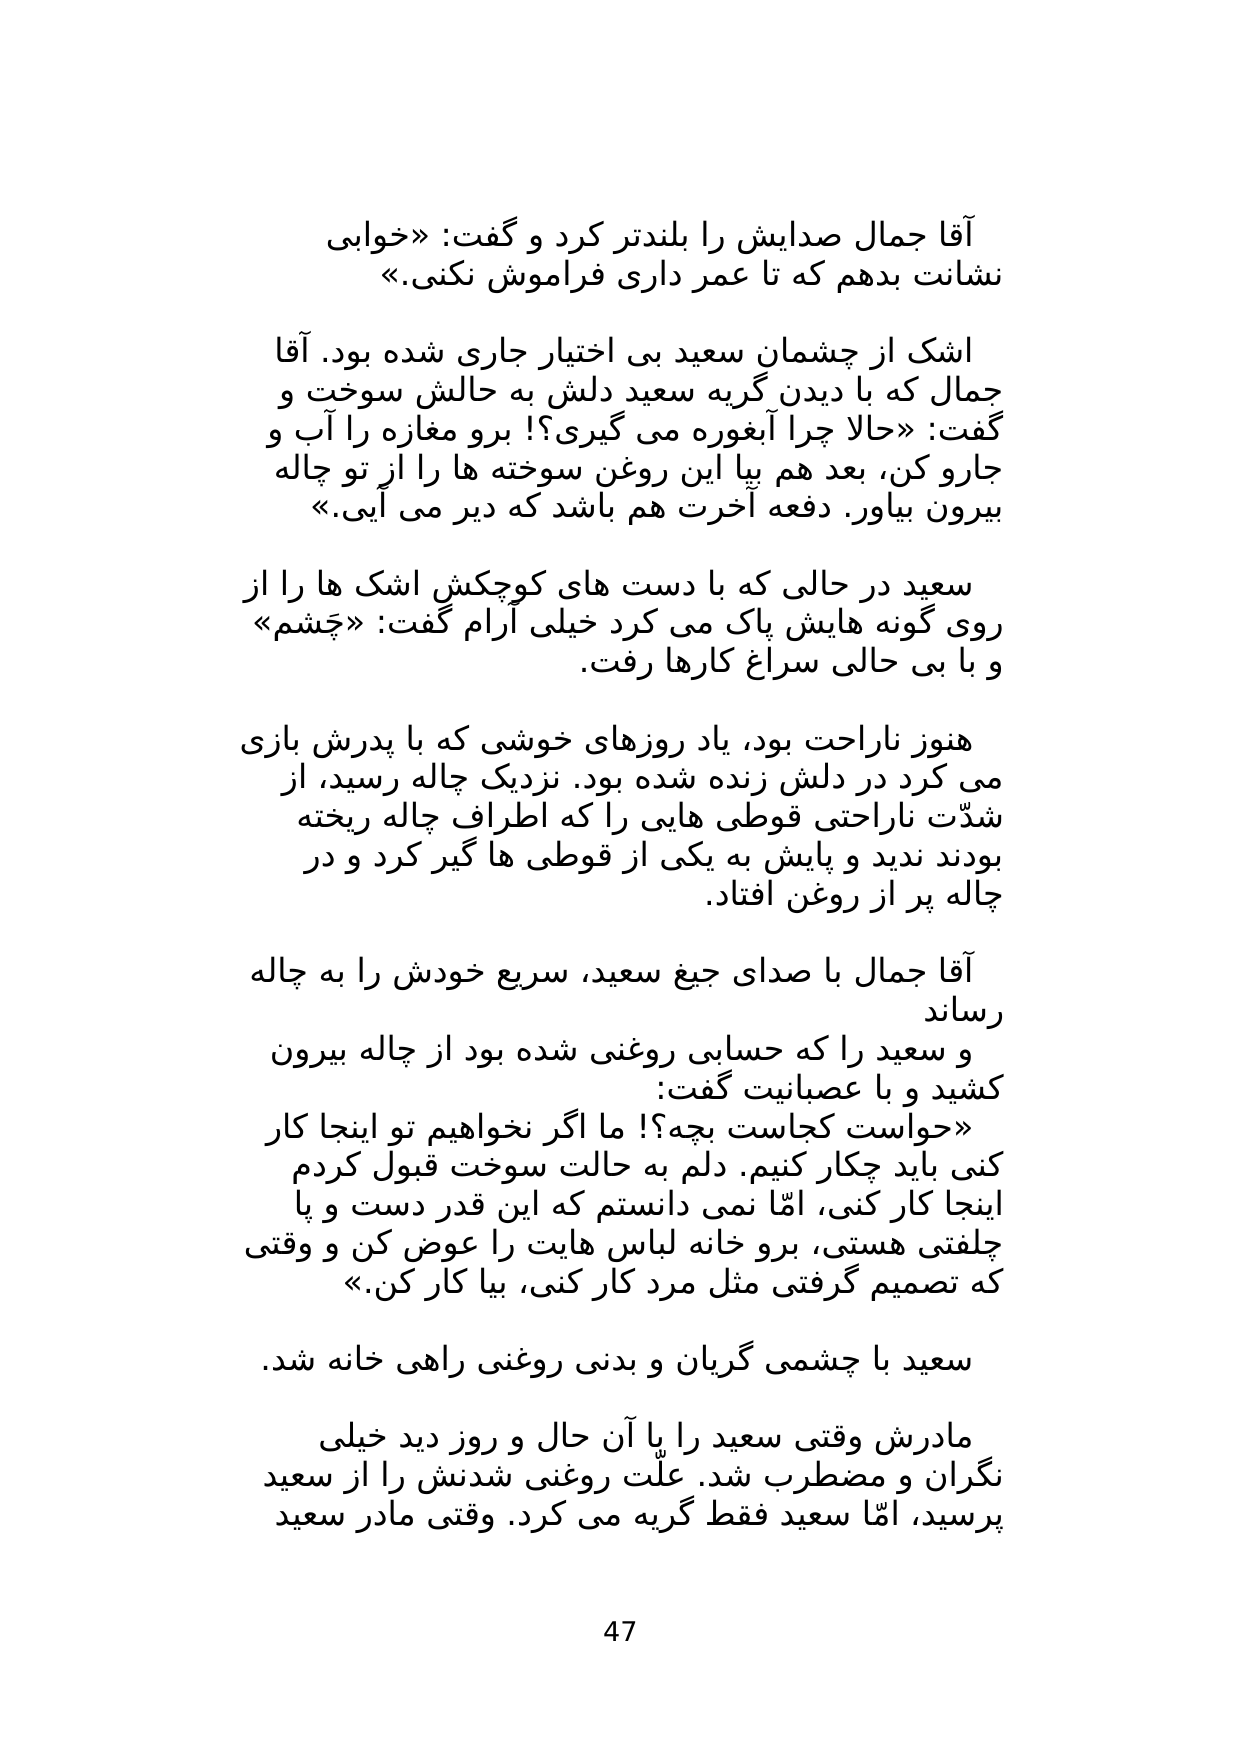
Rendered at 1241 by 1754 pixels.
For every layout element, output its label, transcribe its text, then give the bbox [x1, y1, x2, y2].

text آقا جمال صدایش را بلندتر کرد و گفت: «خوابی نشانت بدهم که تا عمر داری فراموش نکنی.» [236, 216, 1004, 293]
text و سعید را که حسابی روغنی شده بود از چاله بیرون کشید و با عصبانیت گفت: [236, 1029, 1004, 1107]
text هنوز ناراحت بود، یاد روزهای خوشی که با پدرش بازی می کرد در دلش زنده شده بود. نزدیک چاله رسید، از شدّت ناراحتی قوطی هایی را که اطراف چاله ریخته بودند ندید و پایش به یکی از قوطی ها گیر کرد و در چاله پر از روغن افتاد. [236, 719, 1004, 913]
text سعید در حالی که با دست های کوچکش اشک ها را از روی گونه هایش پاک می کرد خیلی آرام گفت: «چَشم» و با بی حالی سراغ کارها رفت. [236, 564, 1004, 681]
text سعید با چشمی گریان و بدنی روغنی راهی خانه شد. [236, 1340, 1004, 1378]
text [236, 1417, 1004, 1533]
text «حواست کجاست بچه؟! ما اگر نخواهیم تو اینجا کار کنی باید چکار کنیم. دلم به حالت سوخت قبول کردم اینجا کار کنی، امّا نمی دانستم که این قدر دست و پا چلفتی هستی، برو خانه لباس هایت را عوض کن و وقتی که تصمیم گرفتی مثل مرد کار کنی، بیا کار کن.» [236, 1107, 1004, 1301]
text اشک از چشمان سعید بی اختیار جاری شده بود. آقا جمال که با دیدن گریه سعید دلش به حالش سوخت و گفت: «حالا چرا آبغوره می گیری؟! برو مغازه را آب و جارو کن، بعد هم بیا این روغن سوخته ها را از تو چاله بیرون بیاور. دفعه آخرت هم باشد که دیر می آیی.» [236, 332, 1004, 526]
text آقا جمال با صدای جیغ سعید، سریع خودش را به چاله رساند [236, 952, 1004, 1029]
